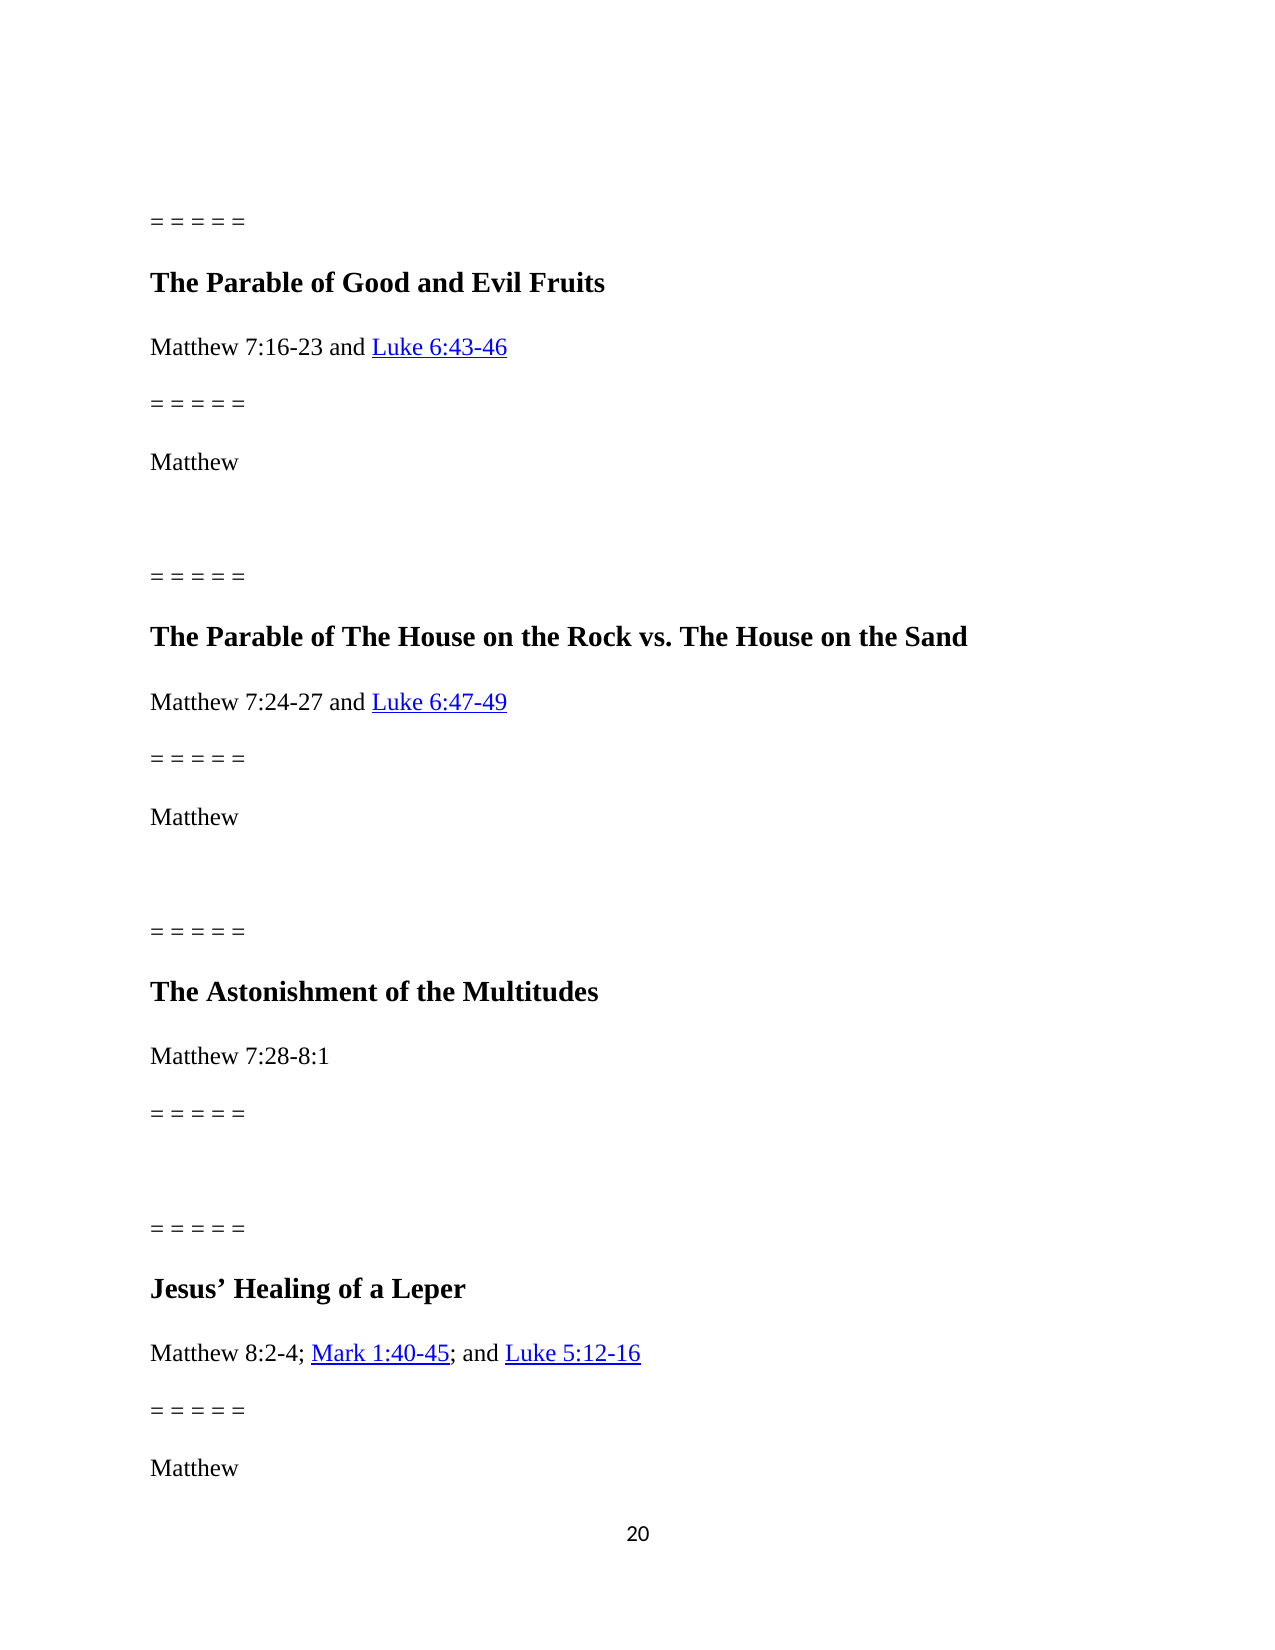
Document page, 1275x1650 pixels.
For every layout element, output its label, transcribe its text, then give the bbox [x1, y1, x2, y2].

text The Astonishment of the Multitudes [150, 974, 1122, 1008]
text = = = = = [150, 562, 1122, 591]
text Matthew 7:24-27 and Luke 6:47-49 [150, 687, 1122, 715]
text The Parable of The House on the Rock vs. The House on the Sand [150, 619, 1122, 653]
text The Parable of Good and Evil Fruits [150, 265, 1122, 298]
text = = = = = [150, 917, 1122, 945]
text Matthew 8:2-4; Mark 1:40-45; and Luke 5:12-16 [150, 1338, 1122, 1367]
text = = = = = [150, 389, 1122, 418]
text = = = = = [150, 1214, 1122, 1242]
text Matthew [150, 1453, 1122, 1482]
text = = = = = [150, 1099, 1122, 1127]
text Matthew [150, 802, 1122, 830]
text Matthew [150, 447, 1122, 476]
text Jesus’ Healing of a Leper [150, 1271, 1122, 1305]
text = = = = = [150, 207, 1122, 236]
text = = = = = [150, 744, 1122, 773]
text Matthew 7:28-8:1 [150, 1041, 1122, 1070]
text Matthew 7:16-23 and Luke 6:43-46 [150, 332, 1122, 361]
text = = = = = [150, 1396, 1122, 1424]
